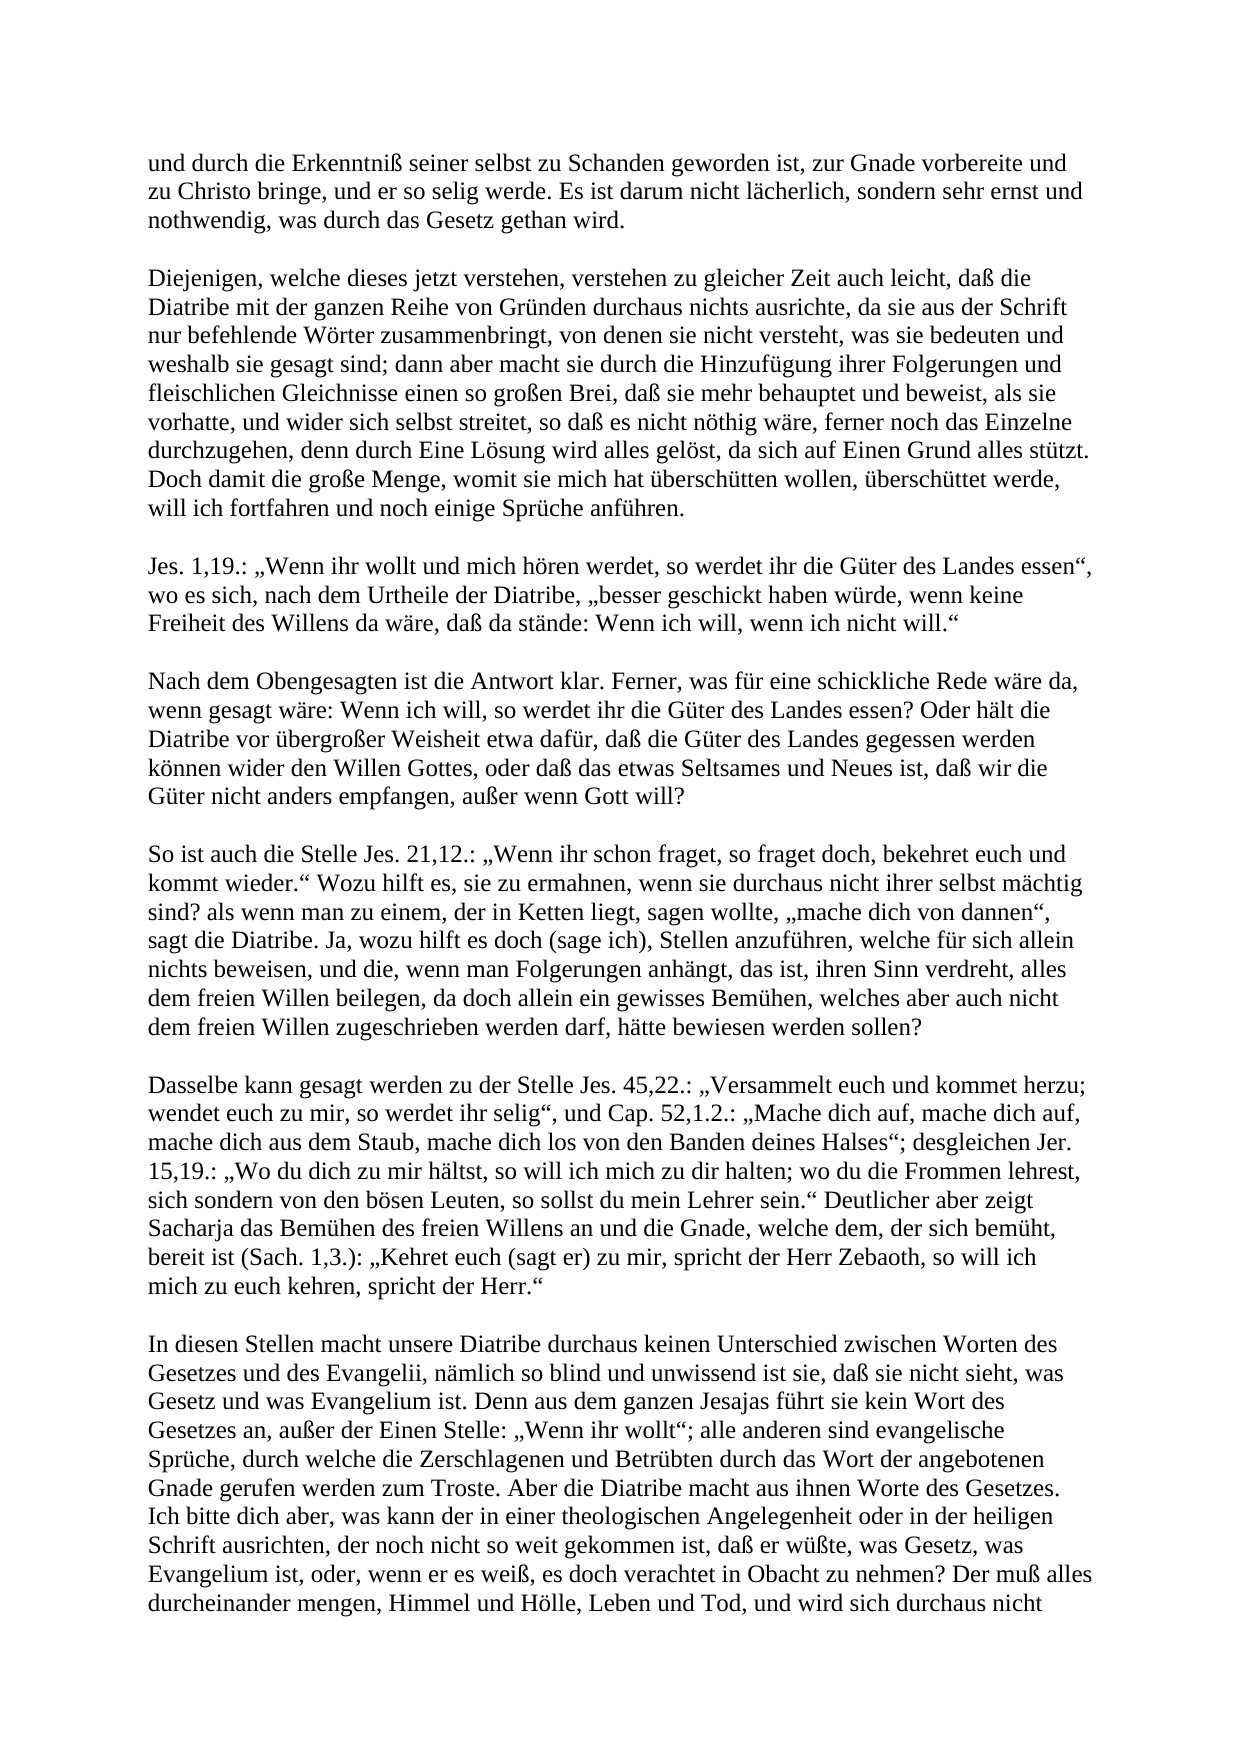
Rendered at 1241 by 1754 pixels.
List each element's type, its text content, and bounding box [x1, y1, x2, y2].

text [148, 1329, 1093, 1616]
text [148, 148, 1093, 234]
text Dasselbe kann gesagt werden zu der Stelle Jes. 45,22.: „Versammelt euch und kommet herzu; wendet euch zu mir, so werdet ihr selig“, und Cap. 52,1.2.: „Mache dich auf, mache dich auf, mache dich aus dem Staub, mache dich los von den Banden deines Halses“; desgleichen Jer. 15,19.: „Wo du dich zu mir hältst, so will ich mich zu dir halten; wo du die Frommen lehrest, sich sondern von den bösen Leuten, so sollst du mein Lehrer sein.“ Deutlicher aber zeigt Sacharja das Bemühen des freien Willens an und die Gnade, welche dem, der sich bemüht, bereit ist (Sach. 1,3.): „Kehret euch (sagt er) zu mir, spricht der Herr Zebaoth, so will ich mich zu euch kehren, spricht der Herr.“ [148, 1070, 1093, 1300]
text Jes. 1,19.: „Wenn ihr wollt und mich hören werdet, so werdet ihr die Güter des Landes essen“, wo es sich, nach dem Urtheile der Diatribe, „besser geschickt haben würde, wenn keine Freiheit des Willens da wäre, daß da stände: Wenn ich will, wenn ich nicht will.“ [148, 551, 1093, 637]
text Diejenigen, welche dieses jetzt verstehen, verstehen zu gleicher Zeit auch leicht, daß die Diatribe mit der ganzen Reihe von Gründen durchaus nichts ausrichte, da sie aus der Schrift nur befehlende Wörter zusammenbringt, von denen sie nicht versteht, was sie bedeuten und weshalb sie gesagt sind; dann aber macht sie durch die Hinzufügung ihrer Folgerungen und fleischlichen Gleichnisse einen so großen Brei, daß sie mehr behauptet und beweist, als sie vorhatte, und wider sich selbst streitet, so daß es nicht nöthig wäre, ferner noch das Einzelne durchzugehen, denn durch Eine Lösung wird alles gelöst, da sich auf Einen Grund alles stützt. Doch damit die große Menge, womit sie mich hat überschütten wollen, überschüttet werde, will ich fortfahren und noch einige Sprüche anführen. [148, 263, 1093, 522]
text So ist auch die Stelle Jes. 21,12.: „Wenn ihr schon fraget, so fraget doch, bekehret euch und kommt wieder.“ Wozu hilft es, sie zu ermahnen, wenn sie durchaus nicht ihrer selbst mächtig sind? als wenn man zu einem, der in Ketten liegt, sagen wollte, „mache dich von dannen“, sagt die Diatribe. Ja, wozu hilft es doch (sage ich), Stellen anzuführen, welche für sich allein nichts beweisen, und die, wenn man Folgerungen anhängt, das ist, ihren Sinn verdreht, alles dem freien Willen beilegen, da doch allein ein gewisses Bemühen, welches aber auch nicht dem freien Willen zugeschrieben werden darf, hätte bewiesen werden sollen? [148, 839, 1093, 1041]
text Nach dem Obengesagten ist die Antwort klar. Ferner, was für eine schickliche Rede wäre da, wenn gesagt wäre: Wenn ich will, so werdet ihr die Güter des Landes essen? Oder hält die Diatribe vor übergroßer Weisheit etwa dafür, daß die Güter des Landes gegessen werden können wider den Willen Gottes, oder daß das etwas Seltsames und Neues ist, daß wir die Güter nicht anders empfangen, außer wenn Gott will? [148, 666, 1093, 810]
